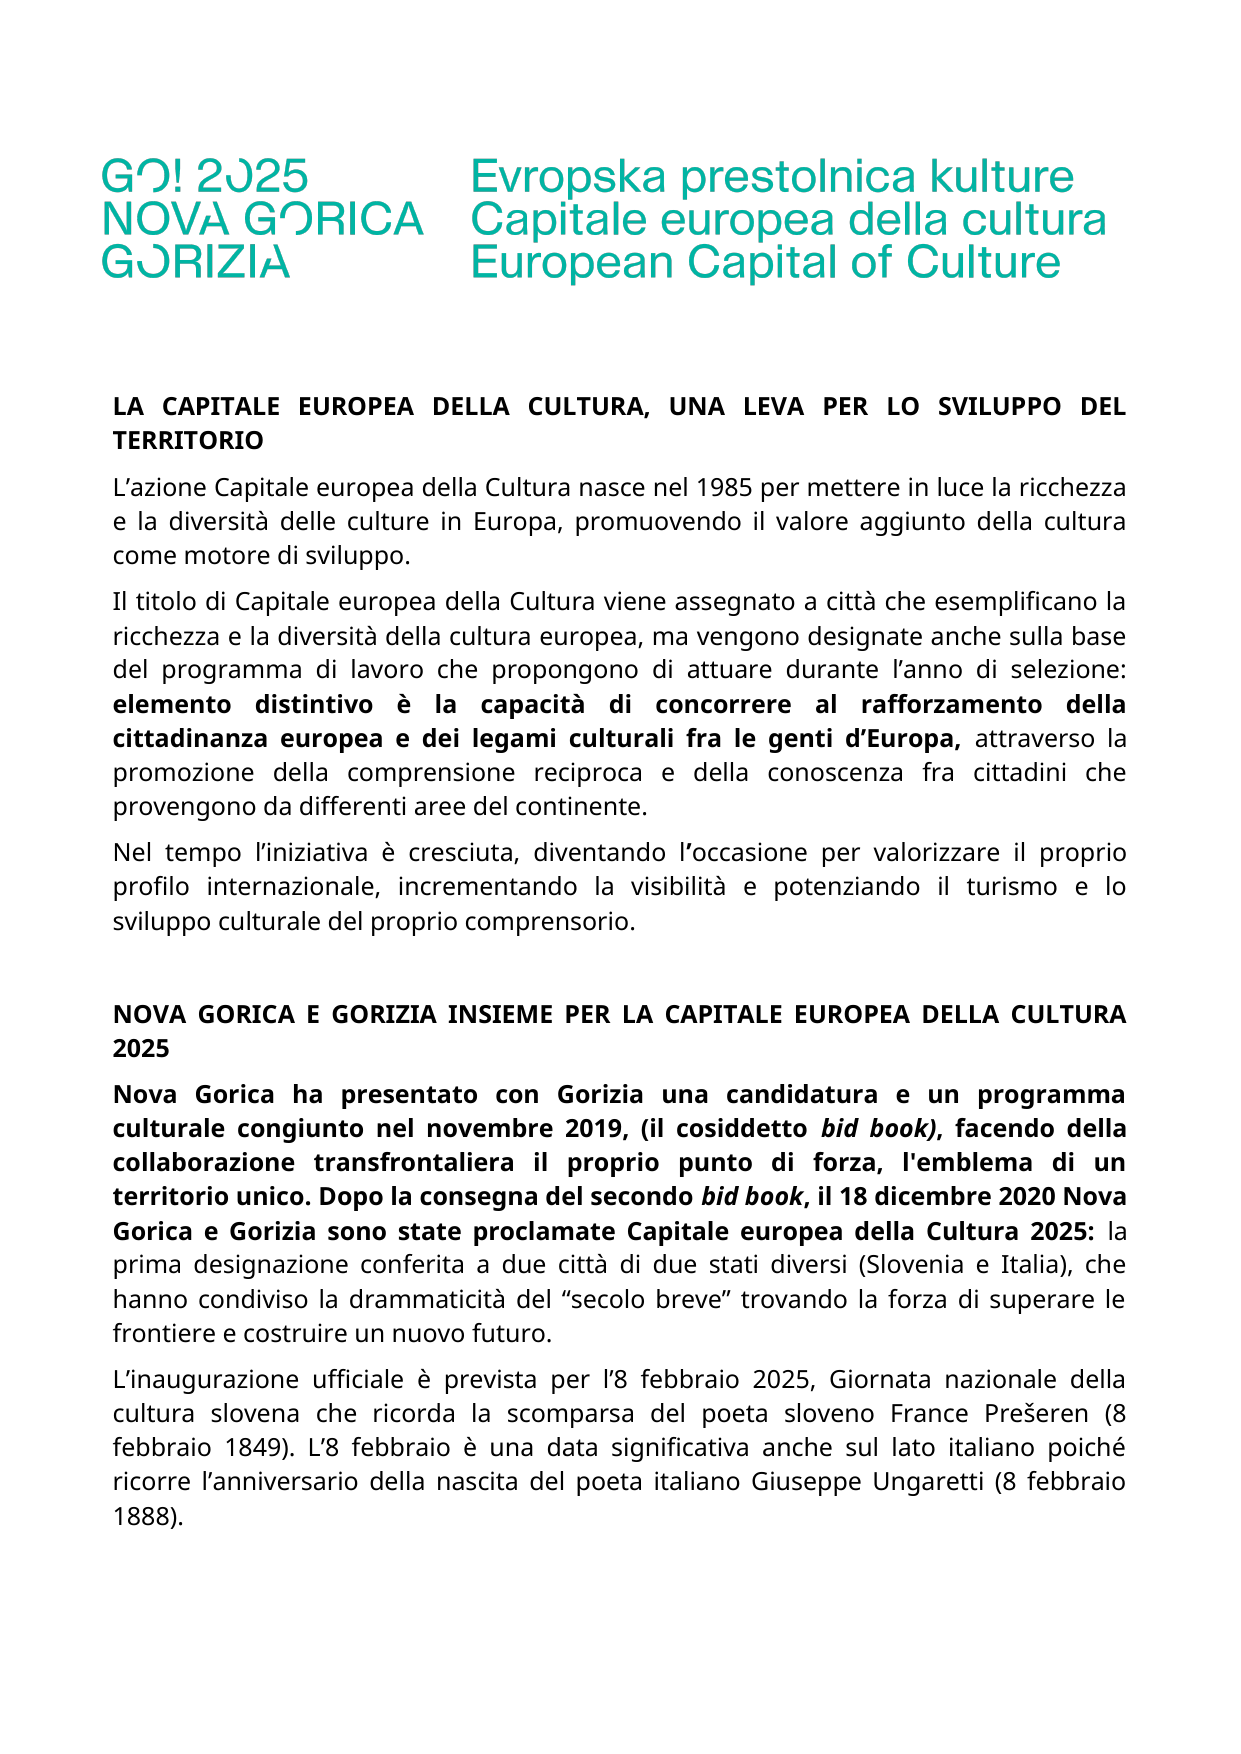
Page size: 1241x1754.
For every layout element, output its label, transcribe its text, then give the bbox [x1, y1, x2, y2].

text L’azione Capitale europea della Cultura nasce nel 1985 per mettere in luce la ricchezza e la diversità delle culture in Europa, promuovendo il valore aggiunto della cultura come motore di sviluppo. [112, 469, 1128, 572]
text Il titolo di Capitale europea della Cultura viene assegnato a città che esemplificano la ricchezza e la diversità della cultura europea, ma vengono designate anche sulla base del programma di lavoro che propongono di attuare durante l’anno di selezione: elemento distintivo è la capacità di concorrere al rafforzamento della cittadinanza europea e dei legami culturali fra le genti d’Europa, attraverso la promozione della comprensione reciproca e della conoscenza fra cittadini che provengono da differenti aree del continente. [112, 584, 1128, 822]
picture [93, 150, 1117, 286]
text Nel tempo l’iniziativa è cresciuta, diventando l’occasione per valorizzare il proprio profilo internazionale, incrementando la visibilità e potenziando il turismo e lo sviluppo culturale del proprio comprensorio. [112, 835, 1128, 937]
text L’inaugurazione ufficiale è prevista per l’8 febbraio 2025, Giornata nazionale della cultura slovena che ricorda la scomparsa del poeta sloveno France Prešeren (8 febbraio 1849). L’8 febbraio è una data significativa anche sul lato italiano poiché ricorre l’anniversario della nascita del poeta italiano Giuseppe Ungaretti (8 febbraio 1888). [112, 1362, 1128, 1532]
text Nova Gorica ha presentato con Gorizia una candidatura e un programma culturale congiunto nel novembre 2019, (il cosiddetto bid book), facendo della collaborazione transfrontaliera il proprio punto di forza, l'emblema di un territorio unico. Dopo la consegna del secondo bid book, il 18 dicembre 2020 Nova Gorica e Gorizia sono state proclamate Capitale europea della Cultura 2025: la prima designazione conferita a due città di due stati diversi (Slovenia e Italia), che hanno condiviso la drammaticità del “secolo breve” trovando la forza di superare le frontiere e costruire un nuovo futuro. [112, 1077, 1128, 1349]
text LA CAPITALE EUROPEA DELLA CULTURA, UNA LEVA PER LO SVILUPPO DEL TERRITORIO [112, 389, 1128, 457]
text NOVA GORICA E GORIZIA INSIEME PER LA CAPITALE EUROPEA DELLA CULTURA 2025 [112, 996, 1128, 1064]
